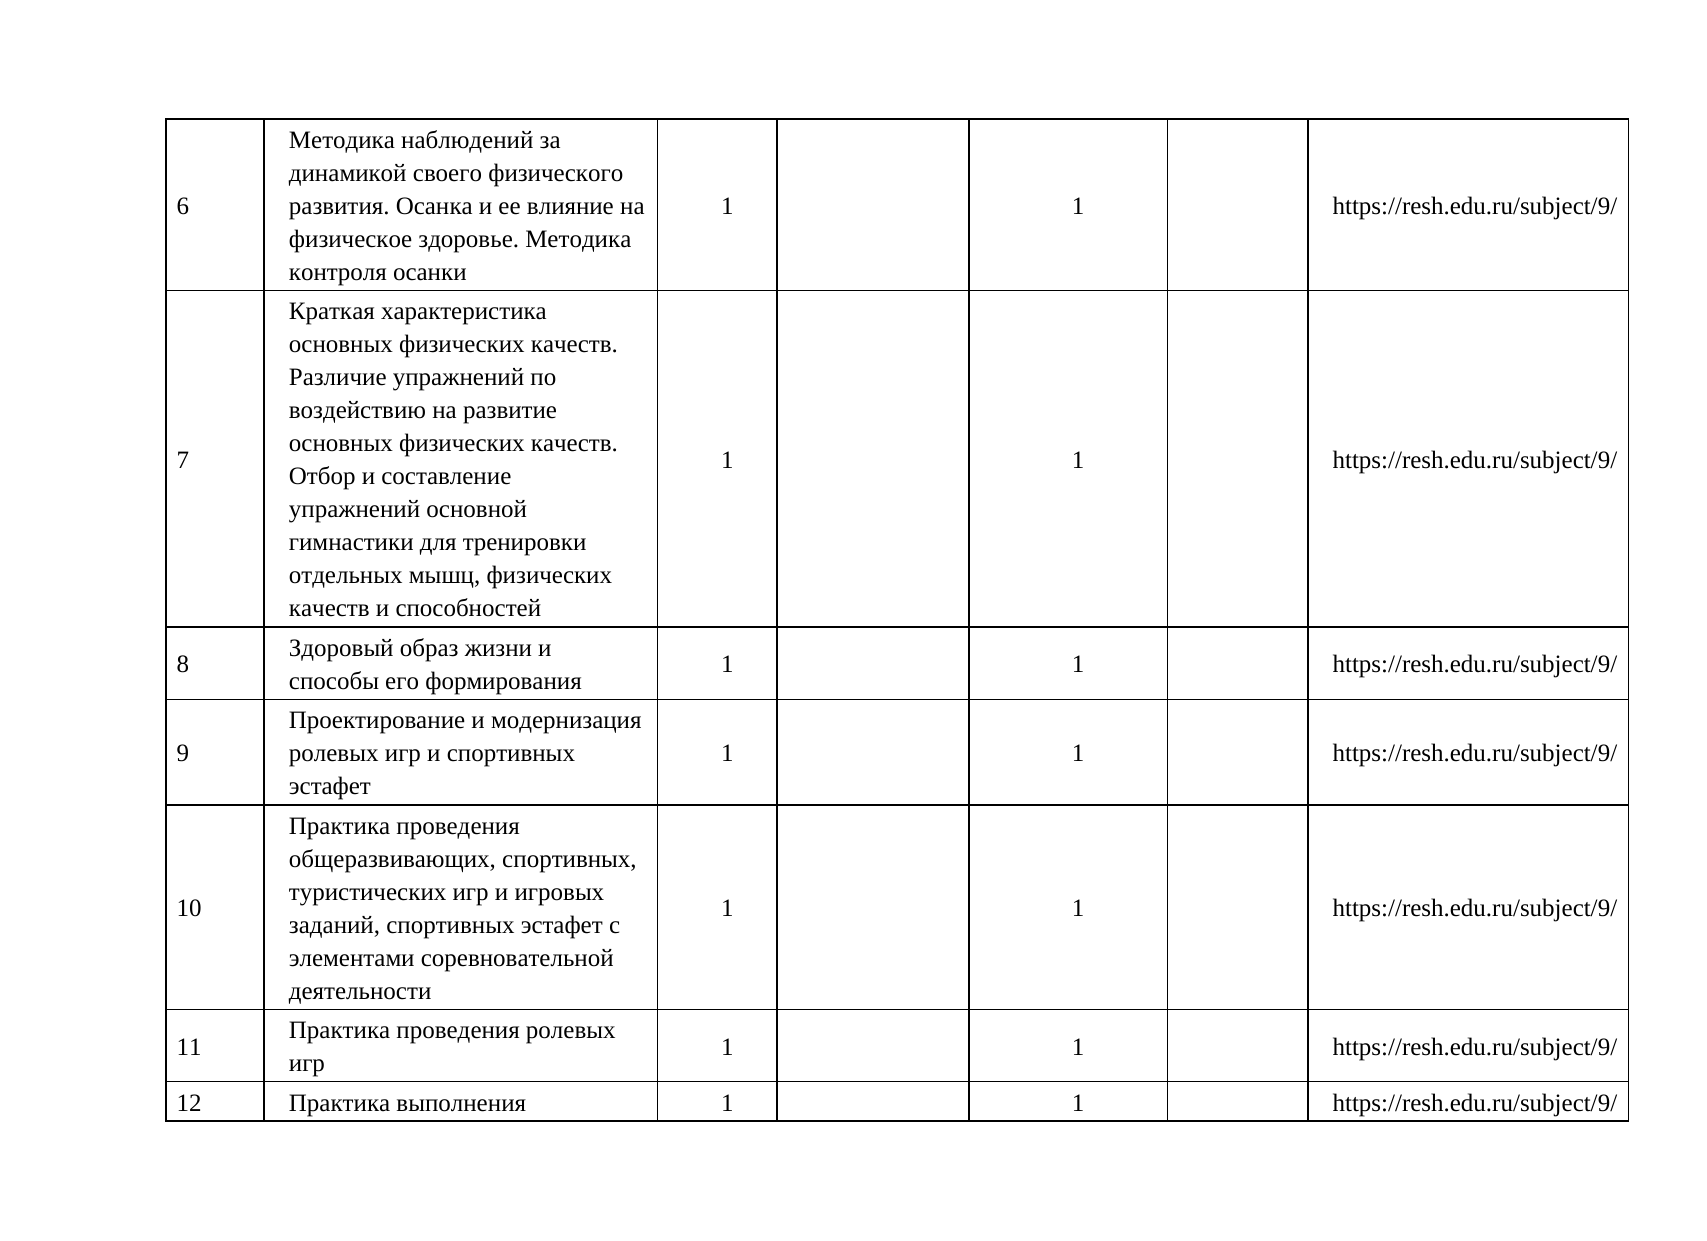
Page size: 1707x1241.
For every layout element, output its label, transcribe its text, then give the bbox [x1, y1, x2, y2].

table_cell 6 [167, 120, 263, 289]
table_cell [1168, 120, 1307, 289]
table_cell 1 [970, 700, 1167, 804]
table_cell [778, 700, 968, 804]
table_cell [1168, 1010, 1307, 1081]
table_cell 1 [658, 806, 776, 1008]
table_cell Здоровый образ жизни и способы его формирования [265, 628, 657, 698]
table_cell https://resh.edu.ru/subject/9/ [1309, 806, 1628, 1008]
table_cell 10 [167, 806, 263, 1008]
table_cell Краткая характеристика основных физических качеств. Различие упражнений по воздействию на развитие основных физических качеств. Отбор и составление упражнений основной гимнастики для тренировки отдельных мышц, физических качеств и способностей [265, 291, 657, 626]
table_cell 1 [970, 1010, 1167, 1081]
table_cell 1 [970, 1082, 1167, 1120]
table_cell [778, 806, 968, 1008]
table_cell [1168, 700, 1307, 804]
table_cell 1 [658, 120, 776, 289]
table_cell https://resh.edu.ru/subject/9/ [1309, 628, 1628, 698]
table_cell [1168, 806, 1307, 1008]
table_cell [1168, 1082, 1307, 1120]
table_cell 11 [167, 1010, 263, 1081]
table_cell 1 [970, 120, 1167, 289]
table_cell Методика наблюдений за динамикой своего физического развития. Осанка и ее влияние на физическое здоровье. Методика контроля осанки [265, 120, 657, 289]
table_cell Практика проведения общеразвивающих, спортивных, туристических игр и игровых заданий, спортивных эстафет с элементами соревновательной деятельности [265, 806, 657, 1008]
table_cell [778, 291, 968, 626]
table_cell 1 [970, 806, 1167, 1008]
table_cell https://resh.edu.ru/subject/9/ [1309, 1010, 1628, 1081]
table_cell https://resh.edu.ru/subject/9/ [1309, 291, 1628, 626]
table_cell Проектирование и модернизация ролевых игр и спортивных эстафет [265, 700, 657, 804]
table_cell 9 [167, 700, 263, 804]
table_cell [778, 120, 968, 289]
table_cell 8 [167, 628, 263, 698]
table_cell 1 [970, 291, 1167, 626]
table_cell 1 [658, 1010, 776, 1081]
table_cell 1 [658, 291, 776, 626]
table_cell [1168, 628, 1307, 698]
table_cell 1 [658, 1082, 776, 1120]
table_cell [1168, 291, 1307, 626]
table_cell 1 [658, 628, 776, 698]
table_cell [265, 1082, 657, 1120]
table_cell 7 [167, 291, 263, 626]
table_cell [1309, 1082, 1628, 1120]
table_cell [778, 1082, 968, 1120]
table_cell 12 [167, 1082, 263, 1120]
table_cell [778, 1010, 968, 1081]
table_cell Практика проведения ролевых игр [265, 1010, 657, 1081]
table_cell [778, 628, 968, 698]
table_cell 1 [970, 628, 1167, 698]
table_cell https://resh.edu.ru/subject/9/ [1309, 700, 1628, 804]
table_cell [1309, 120, 1628, 289]
table_cell 1 [658, 700, 776, 804]
